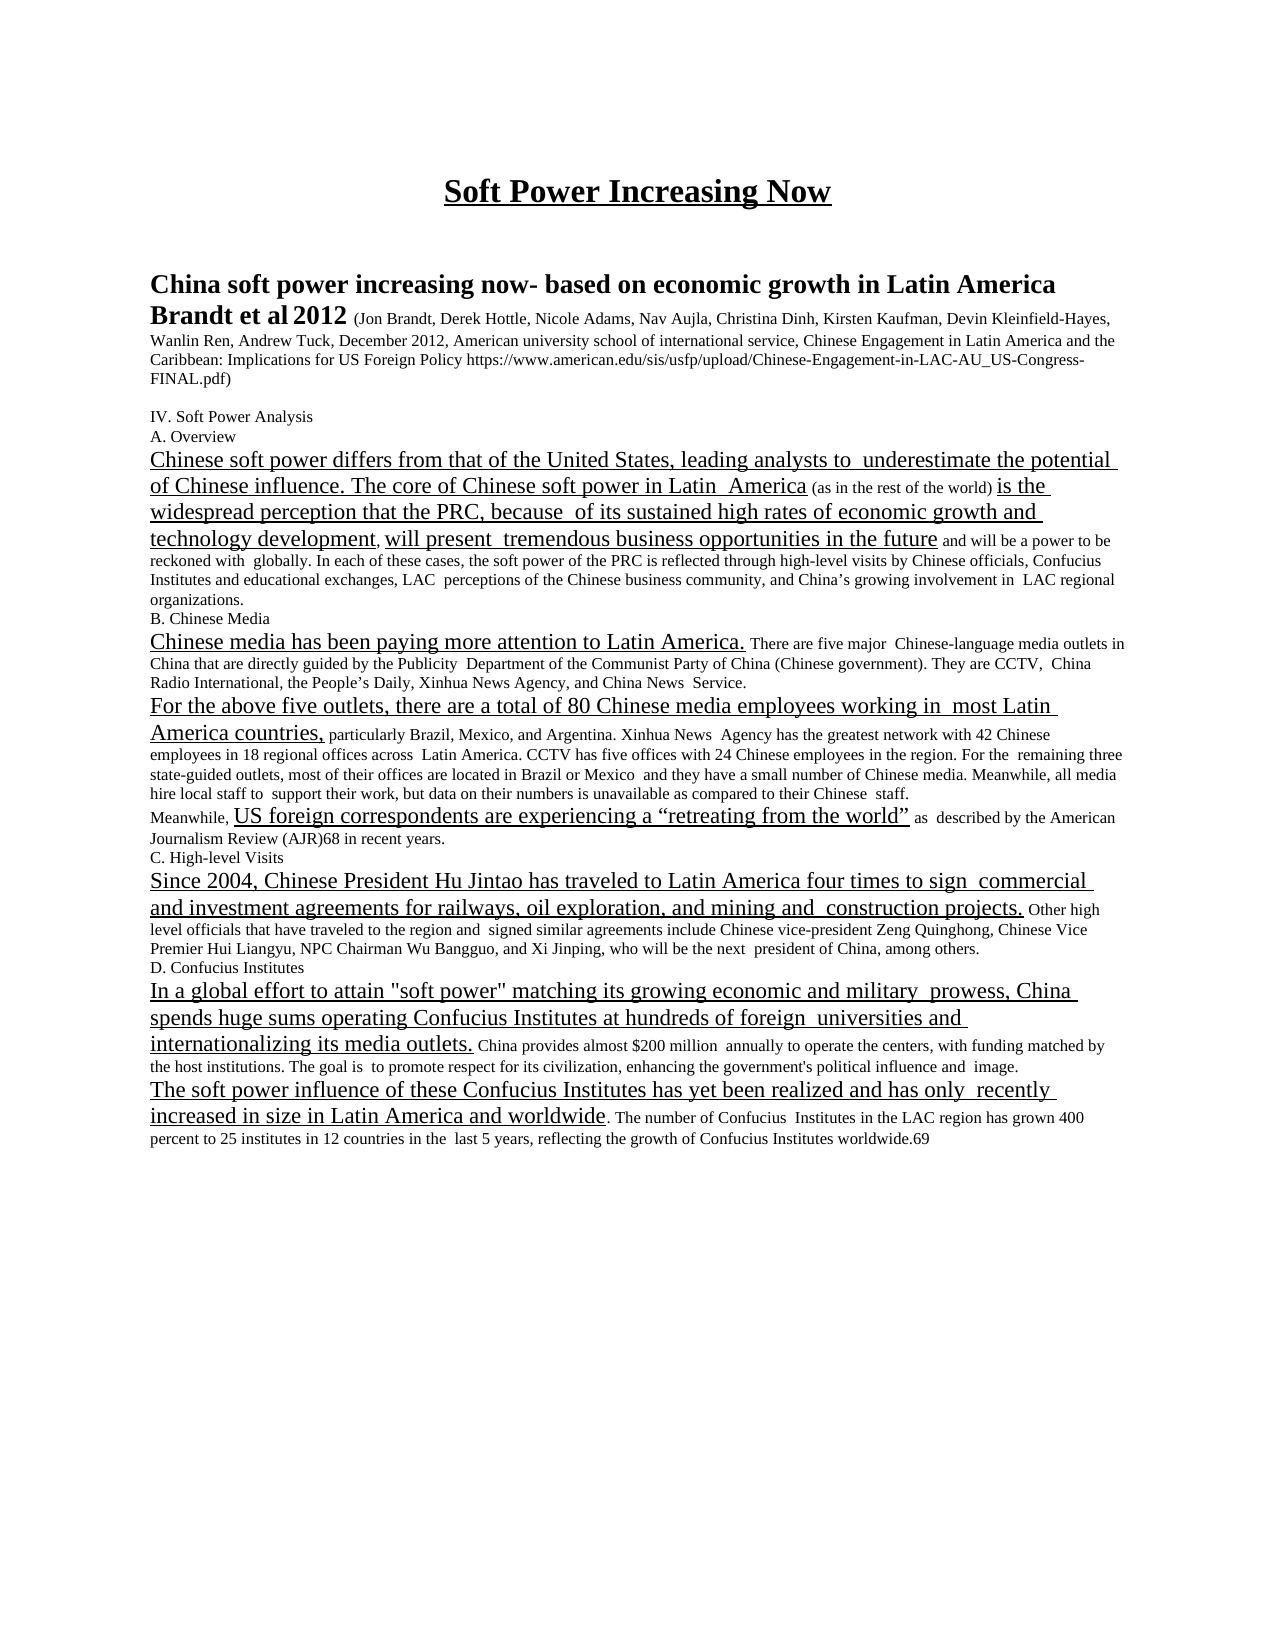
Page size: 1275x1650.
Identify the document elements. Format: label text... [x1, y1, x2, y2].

subtitle Soft Power Increasing Now [150, 171, 1125, 209]
text Chinese soft power differs from that of the United States, leading analysts to underestimate the potential of Chinese influence. The core of Chinese soft power in Latin America (as in the rest of the world) is the widespread perception that the PRC, because of its sustained high rates of economic growth and technology development, will present tremendous business opportunities in the future and will be a power to be reckoned with globally. In each of these cases, the soft power of the PRC is reflected through high-level visits by Chinese officials, Confucius Institutes and educational exchanges, LAC perceptions of the Chinese business community, and China’s growing involvement in LAC regional organizations. [150, 446, 1125, 608]
text D. Confucius Institutes [150, 958, 1125, 977]
subtitle China soft power increasing now- based on economic growth in Latin America [150, 268, 1125, 299]
text Since 2004, Chinese President Hu Jintao has traveled to Latin America four times to sign commercial and investment agreements for railways, oil exploration, and mining and construction projects. Other high level officials that have traveled to the region and signed similar agreements include Chinese vice-president Zeng Quinghong, Chinese Vice Premier Hui Liangyu, NPC Chairman Wu Bangguo, and Xi Jinping, who will be the next president of China, among others. [150, 867, 1125, 958]
text Meanwhile, US foreign correspondents are experiencing a “retreating from the world” as described by the American Journalism Review (AJR)68 in recent years. [150, 803, 1125, 848]
text A. Overview [150, 426, 1125, 446]
text C. High-level Visits [150, 848, 1125, 867]
text Chinese media has been paying more attention to Latin America. There are five major Chinese-language media outlets in China that are directly guided by the Publicity Department of the Communist Party of China (Chinese government). They are CCTV, China Radio International, the People’s Daily, Xinhua News Agency, and China News Service. [150, 628, 1125, 692]
text IV. Soft Power Analysis [150, 407, 1125, 426]
text The soft power influence of these Confucius Institutes has yet been realized and has only recently increased in size in Latin America and worldwide. The number of Confucius Institutes in the LAC region has grown 400 percent to 25 institutes in 12 countries in the last 5 years, reflecting the growth of Confucius Institutes worldwide.69 [150, 1076, 1125, 1148]
text B. Chinese Media [150, 608, 1125, 628]
text Brandt et al 2012 (Jon Brandt, Derek Hottle, Nicole Adams, Nav Aujla, Christina Dinh, Kirsten Kaufman, Devin Kleinfield-Hayes, Wanlin Ren, Andrew Tuck, December 2012, American university school of international service, Chinese Engagement in Latin America and the Caribbean: Implications for US Foreign Policy https://www.american.edu/sis/usfp/upload/Chinese-Engagement-in-LAC-AU_US-Congress-FINAL.pdf) [150, 299, 1125, 388]
text In a global effort to attain "soft power" matching its growing economic and military prowess, China spends huge sums operating Confucius Institutes at hundreds of foreign universities and internationalizing its media outlets. China provides almost $200 million annually to operate the centers, with funding matched by the host institutions. The goal is to promote respect for its civilization, enhancing the government's political influence and image. [150, 977, 1125, 1076]
text For the above five outlets, there are a total of 80 Chinese media employees working in most Latin America countries, particularly Brazil, Mexico, and Argentina. Xinhua News Agency has the greatest network with 42 Chinese employees in 18 regional offices across Latin America. CCTV has five offices with 24 Chinese employees in the region. For the remaining three state-guided outlets, most of their offices are located in Brazil or Mexico and they have a small number of Chinese media. Meanwhile, all media hire local staff to support their work, but data on their numbers is unavailable as compared to their Chinese staff. [150, 692, 1125, 803]
